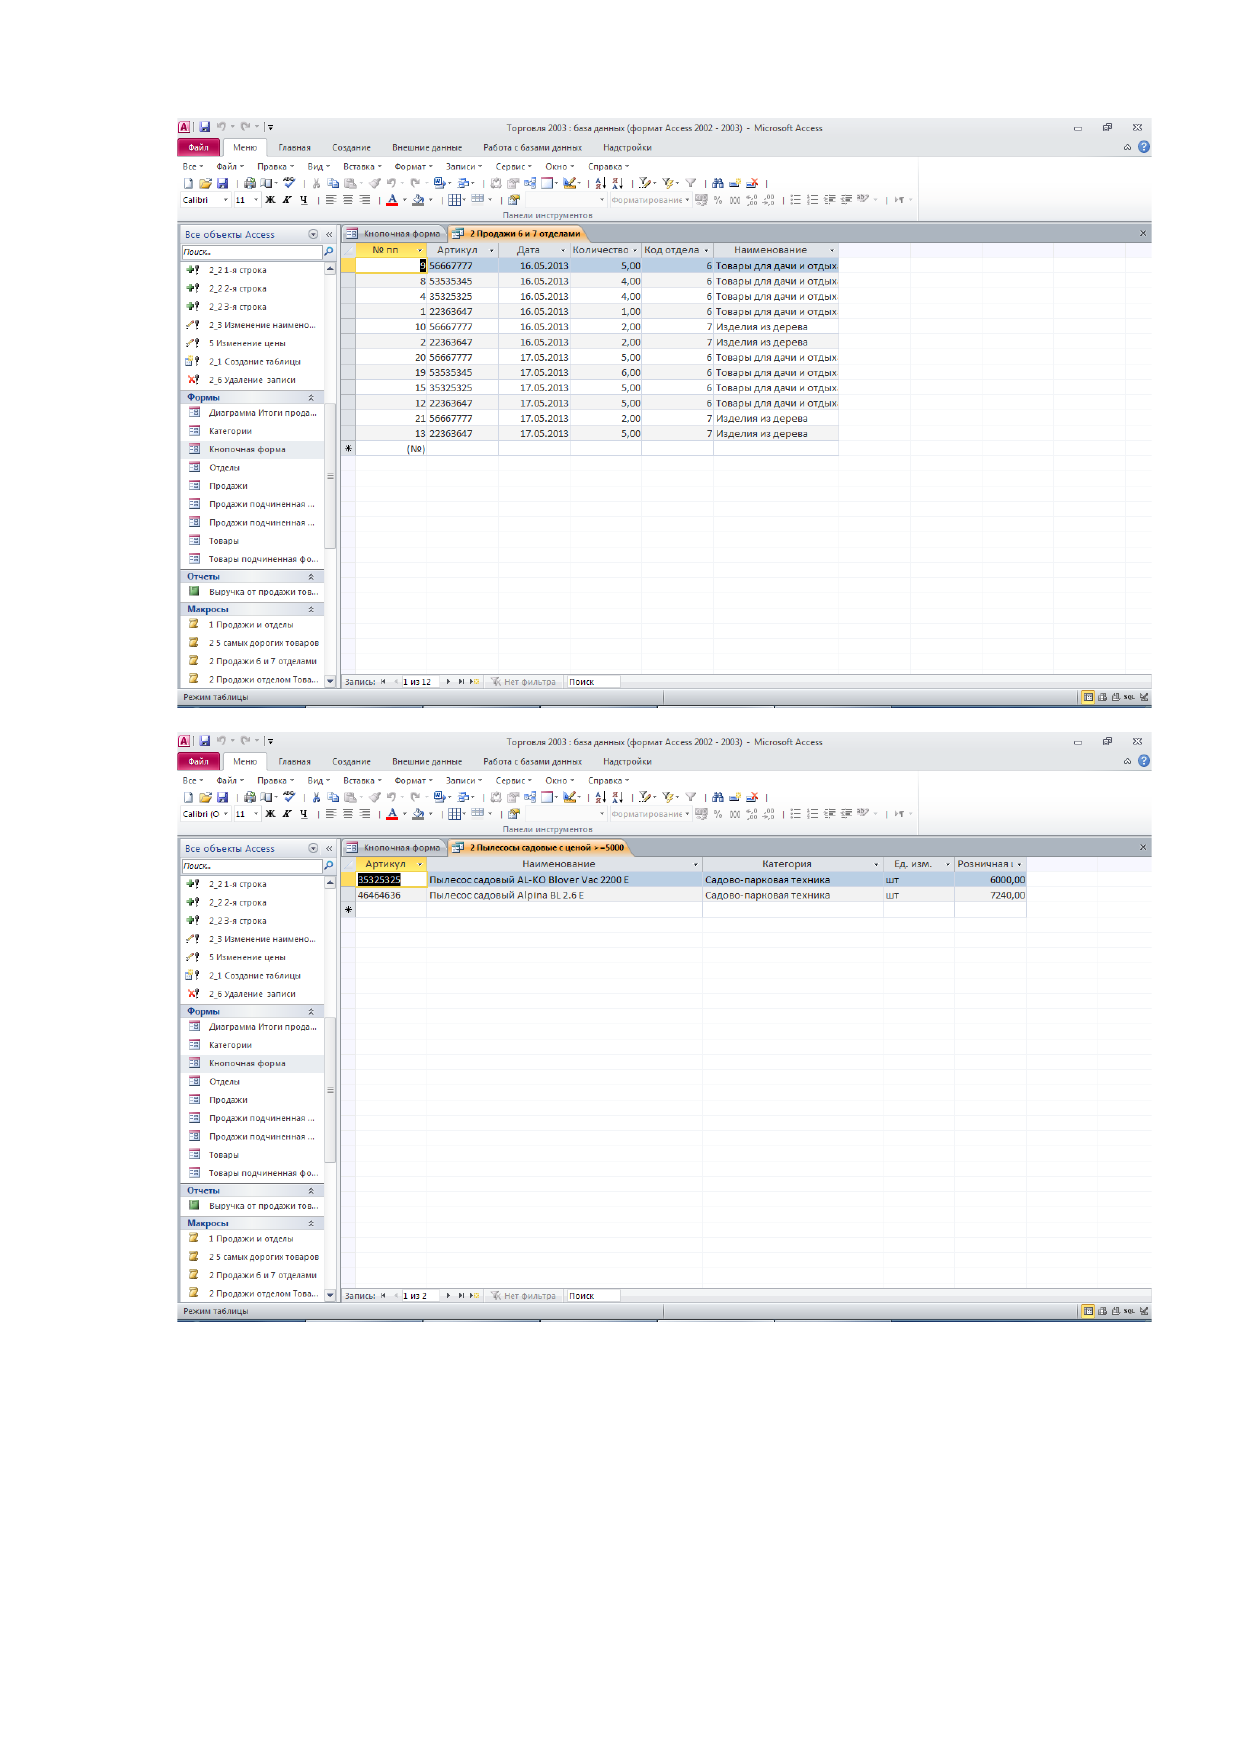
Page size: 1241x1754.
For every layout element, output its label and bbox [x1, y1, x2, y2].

picture [177, 732, 1152, 1322]
picture [177, 118, 1152, 708]
